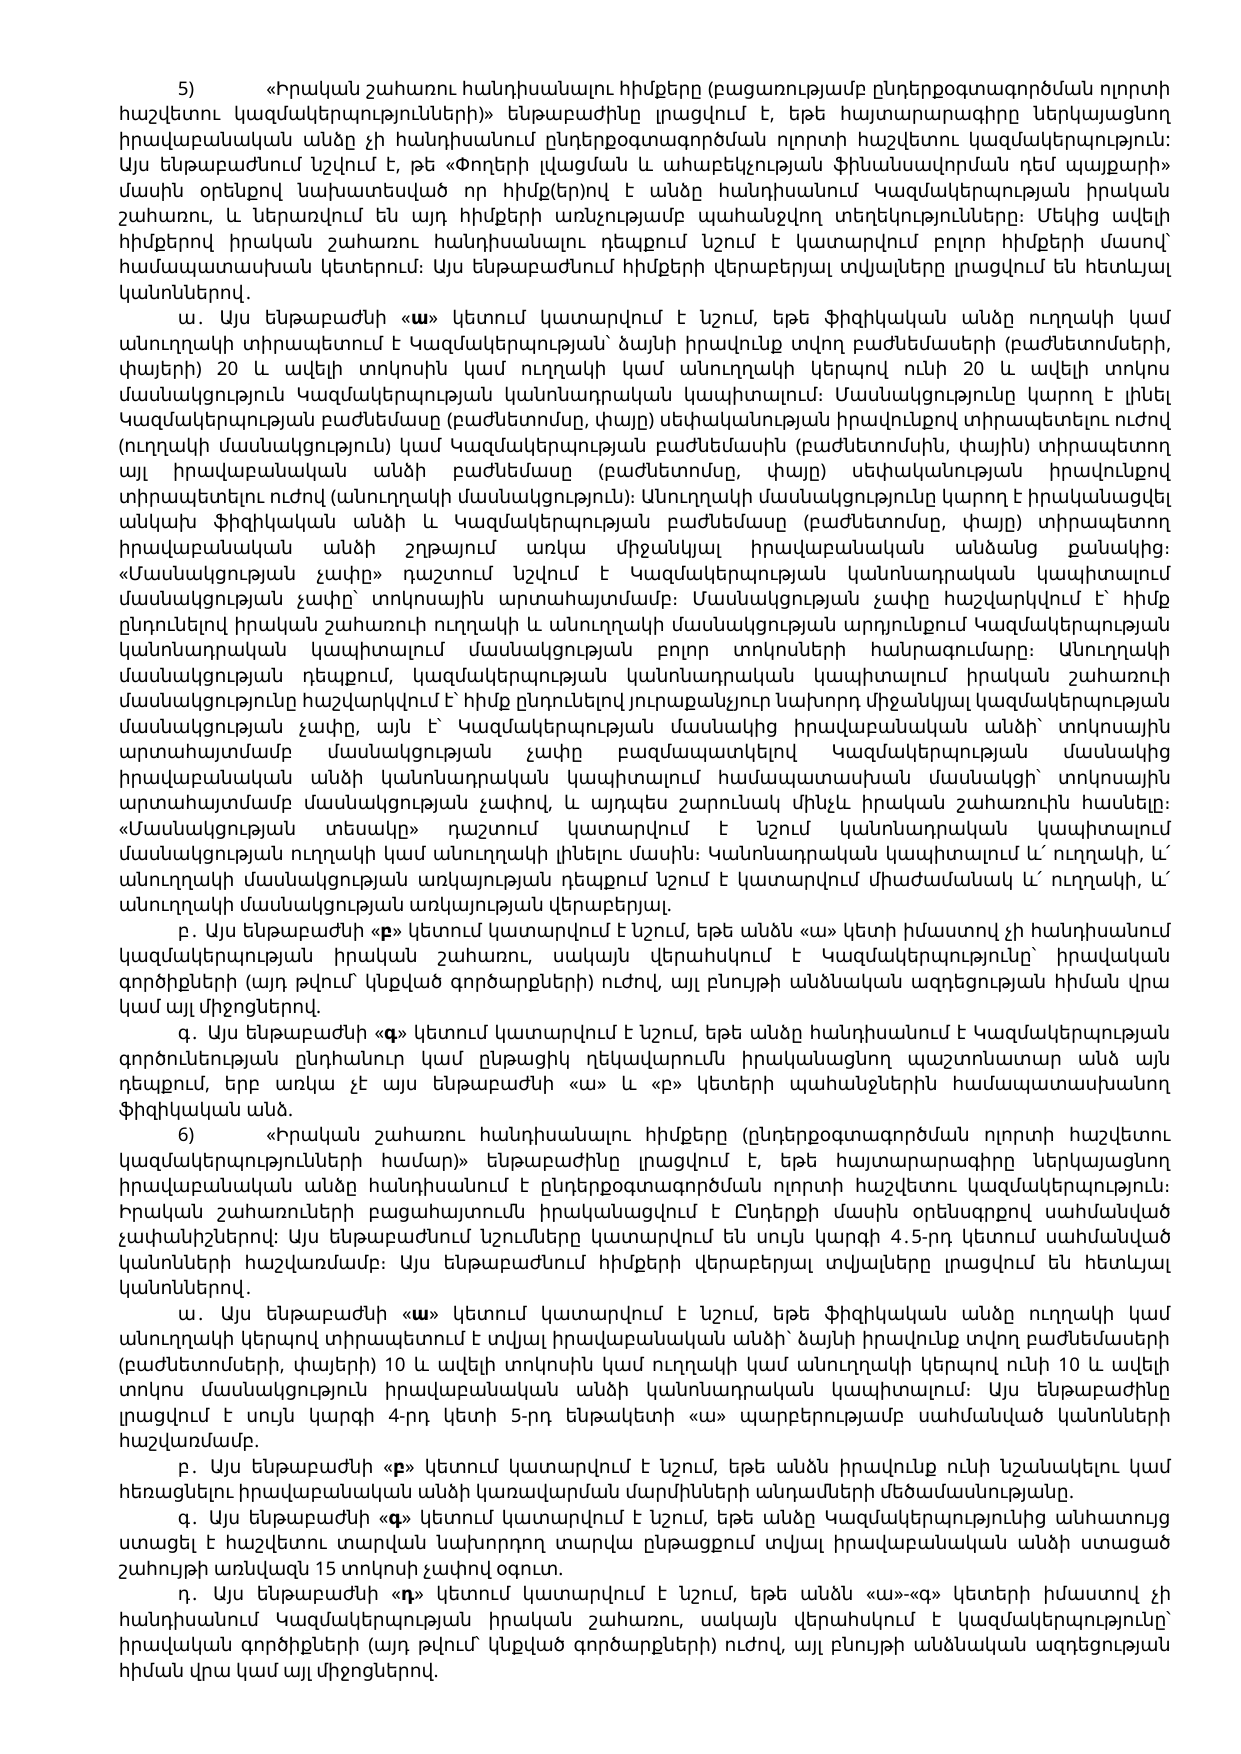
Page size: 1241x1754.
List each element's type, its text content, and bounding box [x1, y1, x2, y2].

list «Իրական շահառու հանդիսանալու հիմքերը (ընդերքօգտագործման ոլորտի հաշվետու կազմակերպությունների համար)» ենթաբաժինը լրացվում է, եթե հայտարարագիրը ներկայացնող իրավաբանական անձը հանդիսանում է ընդերքօգտագործման ոլորտի հաշվետու կազմակերպություն։ Իրական շահառուների բացահայտումն իրականացվում է Ընդերքի մասին օրենսգրքով սահմանված չափանիշներով: Այս ենթաբաժնում նշումները կատարվում են սույն կարգի 4․5-րդ կետում սահմանված կանոնների հաշվառմամբ։ Այս ենթաբաժնում հիմքերի վերաբերյալ տվյալները լրացվում են հետևյալ կանոններով․ [118, 1121, 1171, 1300]
list «Իրական շահառու հանդիսանալու հիմքերը (բացառությամբ ընդերքօգտագործման ոլորտի հաշվետու կազմակերպությունների)» ենթաբաժինը լրացվում է, եթե հայտարարագիրը ներկայացնող իրավաբանական անձը չի հանդիսանում ընդերքօգտագործման ոլորտի հաշվետու կազմակերպություն: Այս ենթաբաժնում նշվում է, թե «Փողերի լվացման և ահաբեկչության ֆինանսավորման դեմ պայքարի» մասին օրենքով նախատեսված որ հիմք(եր)ով է անձը հանդիսանում Կազմակերպության իրական շահառու, և ներառվում են այդ հիմքերի առնչությամբ պահանջվող տեղեկությունները։ Մեկից ավելի հիմքերով իրական շահառու հանդիսանալու դեպքում նշում է կատարվում բոլոր հիմքերի մասով՝ համապատասխան կետերում։ Այս ենթաբաժնում հիմքերի վերաբերյալ տվյալները լրացվում են հետևյալ կանոններով․ [118, 75, 1171, 305]
text դ․ Այս ենթաբաժնի «դ» կետում կատարվում է նշում, եթե անձն «ա»-«գ» կետերի իմաստով չի հանդիսանում Կազմակերպության իրական շահառու, սակայն վերահսկում է կազմակերպությունը՝ իրավական գործիքների (այդ թվում՝ կնքված գործարքների) ուժով, այլ բնույթի անձնական ազդեցության հիման վրա կամ այլ միջոցներով. [118, 1581, 1171, 1683]
text բ․ Այս ենթաբաժնի «բ» կետում կատարվում է նշում, եթե անձն «ա» կետի իմաստով չի հանդիսանում կազմակերպության իրական շահառու, սակայն վերահսկում է Կազմակերպությունը՝ իրավական գործիքների (այդ թվում՝ կնքված գործարքների) ուժով, այլ բնույթի անձնական ազդեցության հիման վրա կամ այլ միջոցներով. [118, 917, 1171, 1019]
text բ․ Այս ենթաբաժնի «բ» կետում կատարվում է նշում, եթե անձն իրավունք ունի նշանակելու կամ հեռացնելու իրավաբանական անձի կառավարման մարմինների անդամների մեծամասնությանը. [118, 1453, 1171, 1504]
text գ․ Այս ենթաբաժնի «գ» կետում կատարվում է նշում, եթե անձը Կազմակերպությունից անհատույց ստացել է հաշվետու տարվան նախորդող տարվա ընթացքում տվյալ իրավաբանական անձի ստացած շահույթի առնվազն 15 տոկոսի չափով օգուտ. [118, 1504, 1171, 1581]
text գ․ Այս ենթաբաժնի «գ» կետում կատարվում է նշում, եթե անձը հանդիսանում է Կազմակերպության գործունեության ընդհանուր կամ ընթացիկ ղեկավարումն իրականացնող պաշտոնատար անձ այն դեպքում, երբ առկա չէ այս ենթաբաժնի «ա» և «բ» կետերի պահանջներին համապատասխանող ֆիզիկական անձ. [118, 1019, 1171, 1121]
text ա․ Այս ենթաբաժնի «ա» կետում կատարվում է նշում, եթե ֆիզիկական անձը ուղղակի կամ անուղղակի տիրապետում է Կազմակերպության՝ ձայնի իրավունք տվող բաժնեմասերի (բաժնետոմսերի, փայերի) 20 և ավելի տոկոսին կամ ուղղակի կամ անուղղակի կերպով ունի 20 և ավելի տոկոս մասնակցություն Կազմակերպության կանոնադրական կապիտալում։ Մասնակցությունը կարող է լինել Կազմակերպության բաժնեմասը (բաժնետոմսը, փայը) սեփականության իրավունքով տիրապետելու ուժով (ուղղակի մասնակցություն) կամ Կազմակերպության բաժնեմասին (բաժնետոմսին, փային) տիրապետող այլ իրավաբանական անձի բաժնեմասը (բաժնետոմսը, փայը) սեփականության իրավունքով տիրապետելու ուժով (անուղղակի մասնակցություն)։ Անուղղակի մասնակցությունը կարող է իրականացվել անկախ ֆիզիկական անձի և Կազմակերպության բաժնեմասը (բաժնետոմսը, փայը) տիրապետող իրավաբանական անձի շղթայում առկա միջանկյալ իրավաբանական անձանց քանակից։ «Մասնակցության չափը» դաշտում նշվում է Կազմակերպության կանոնադրական կապիտալում մասնակցության չափը՝ տոկոսային արտահայտմամբ։ Մասնակցության չափը հաշվարկվում է՝ հիմք ընդունելով իրական շահառուի ուղղակի և անուղղակի մասնակցության արդյունքում Կազմակերպության կանոնադրական կապիտալում մասնակցության բոլոր տոկոսների հանրագումարը։ Անուղղակի մասնակցության դեպքում, կազմակերպության կանոնադրական կապիտալում իրական շահառուի մասնակցությունը հաշվարկվում է՝ հիմք ընդունելով յուրաքանչյուր նախորդ միջանկյալ կազմակերպության մասնակցության չափը, այն է՝ Կազմակերպության մասնակից իրավաբանական անձի՝ տոկոսային արտահայտմամբ մասնակցության չափը բազմապատկելով Կազմակերպության մասնակից իրավաբանական անձի կանոնադրական կապիտալում համապատասխան մասնակցի՝ տոկոսային արտահայտմամբ մասնակցության չափով, և այդպես շարունակ մինչև իրական շահառուին հասնելը։ «Մասնակցության տեսակը» դաշտում կատարվում է նշում կանոնադրական կապիտալում մասնակցության ուղղակի կամ անուղղակի լինելու մասին։ Կանոնադրական կապիտալում և՛ ուղղակի, և՛ անուղղակի մասնակցության առկայության դեպքում նշում է կատարվում միաժամանակ և՛ ուղղակի, և՛ անուղղակի մասնակցության առկայության վերաբերյալ. [118, 305, 1171, 917]
text ա․ Այս ենթաբաժնի «ա» կետում կատարվում է նշում, եթե ֆիզիկական անձը ուղղակի կամ անուղղակի կերպով տիրապետում է տվյալ իրավաբանական անձի` ձայնի իրավունք տվող բաժնեմասերի (բաժնետոմսերի, փայերի) 10 և ավելի տոկոսին կամ ուղղակի կամ անուղղակի կերպով ունի 10 և ավելի տոկոս մասնակցություն իրավաբանական անձի կանոնադրական կապիտալում։ Այս ենթաբաժինը լրացվում է սույն կարգի 4-րդ կետի 5-րդ ենթակետի «ա» պարբերությամբ սահմանված կանոնների հաշվառմամբ. [118, 1300, 1171, 1453]
